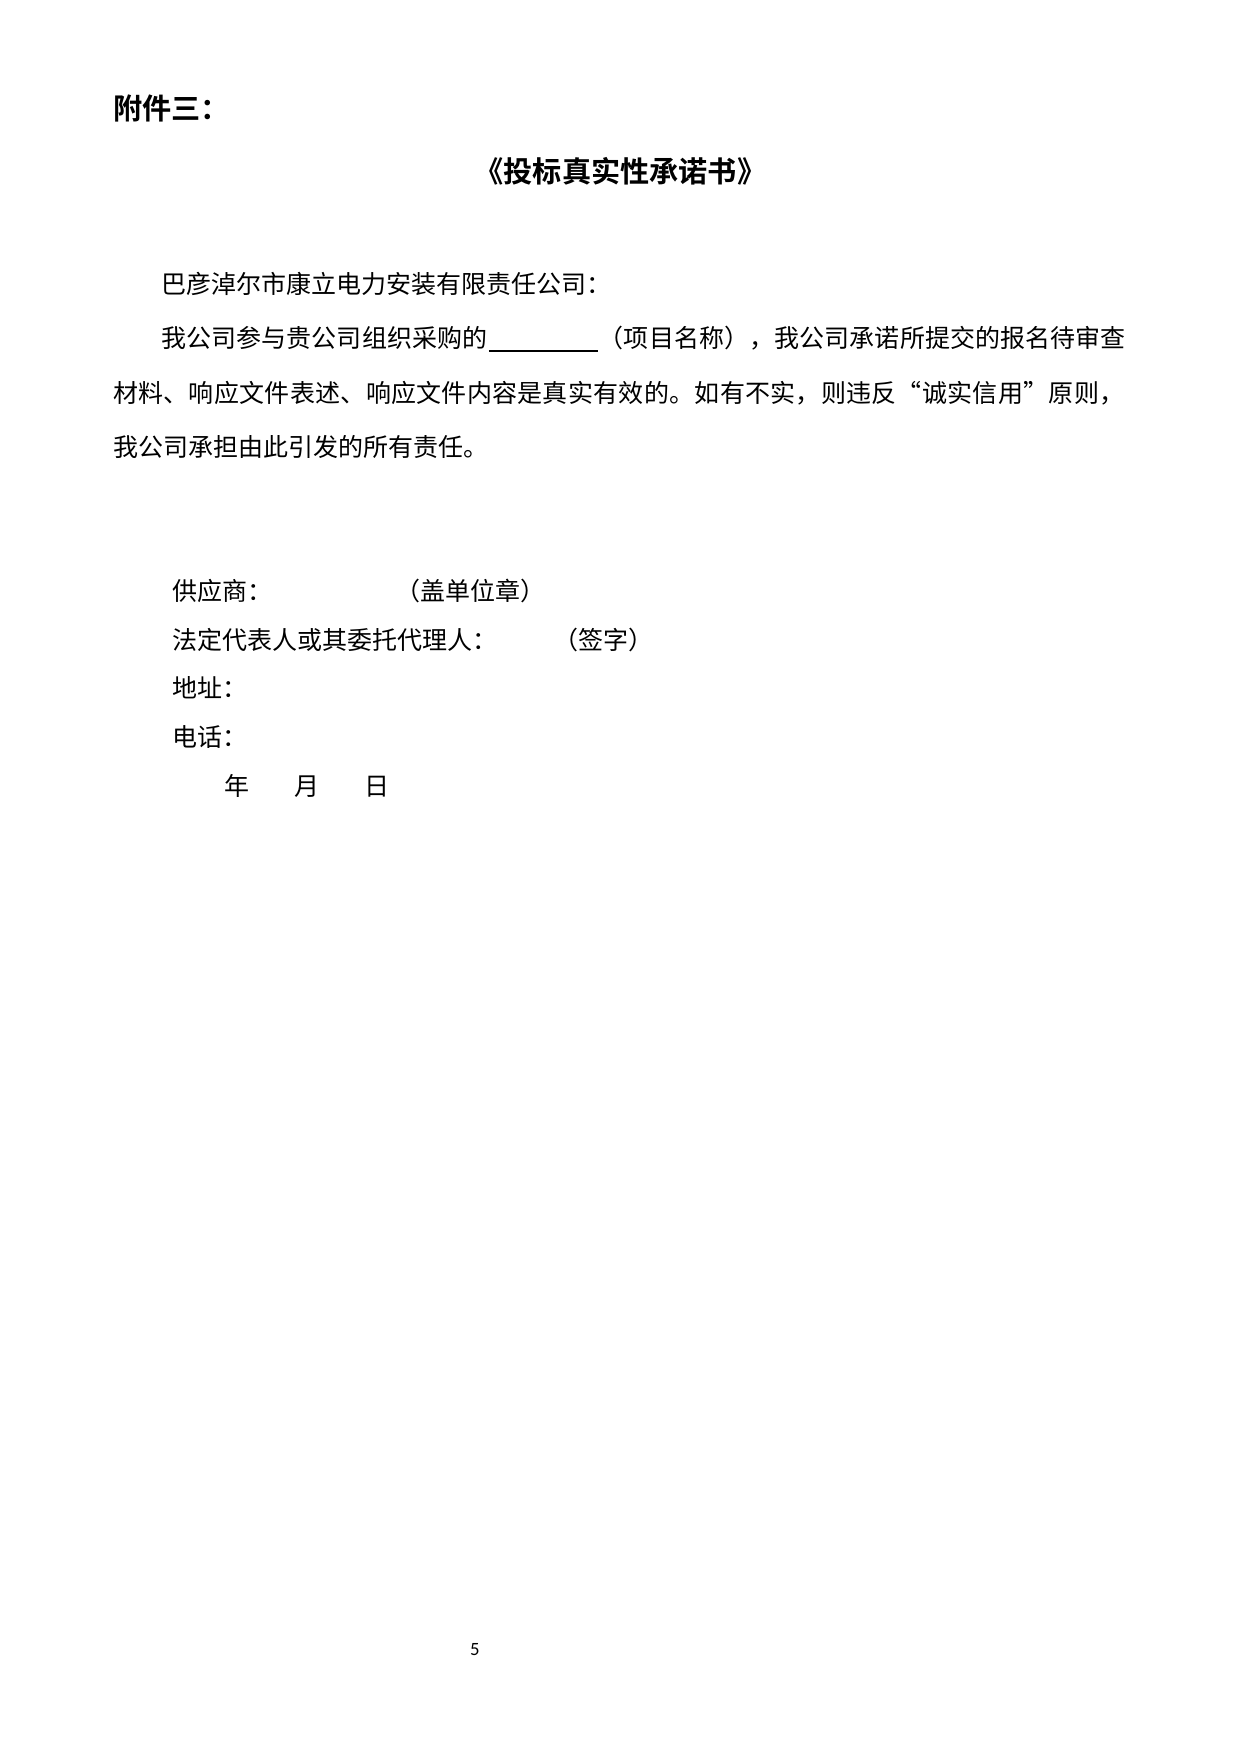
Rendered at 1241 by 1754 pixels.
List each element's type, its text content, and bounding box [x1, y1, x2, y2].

table_cell 电话： [113, 718, 1150, 766]
text 我公司参与贵公司组织采购的 （项目名称），我公司承诺所提交的报名待审查材料、响应文件表述、响应文件内容是真实有效的。如有不实，则违反“诚实信用”原则，我公司承担由此引发的所有责任。 [113, 319, 1127, 464]
table_cell 法定代表人或其委托代理人： （签字） [113, 620, 1150, 669]
table_header 供应商： （盖单位章） [113, 571, 1150, 620]
text 巴彦淖尔市康立电力安装有限责任公司： [113, 264, 1127, 301]
text 附件三： [113, 86, 1127, 128]
text 《投标真实性承诺书》 [113, 149, 1127, 191]
table_cell 年 月 日 [113, 766, 1150, 815]
table_cell 地址： [113, 669, 1150, 718]
